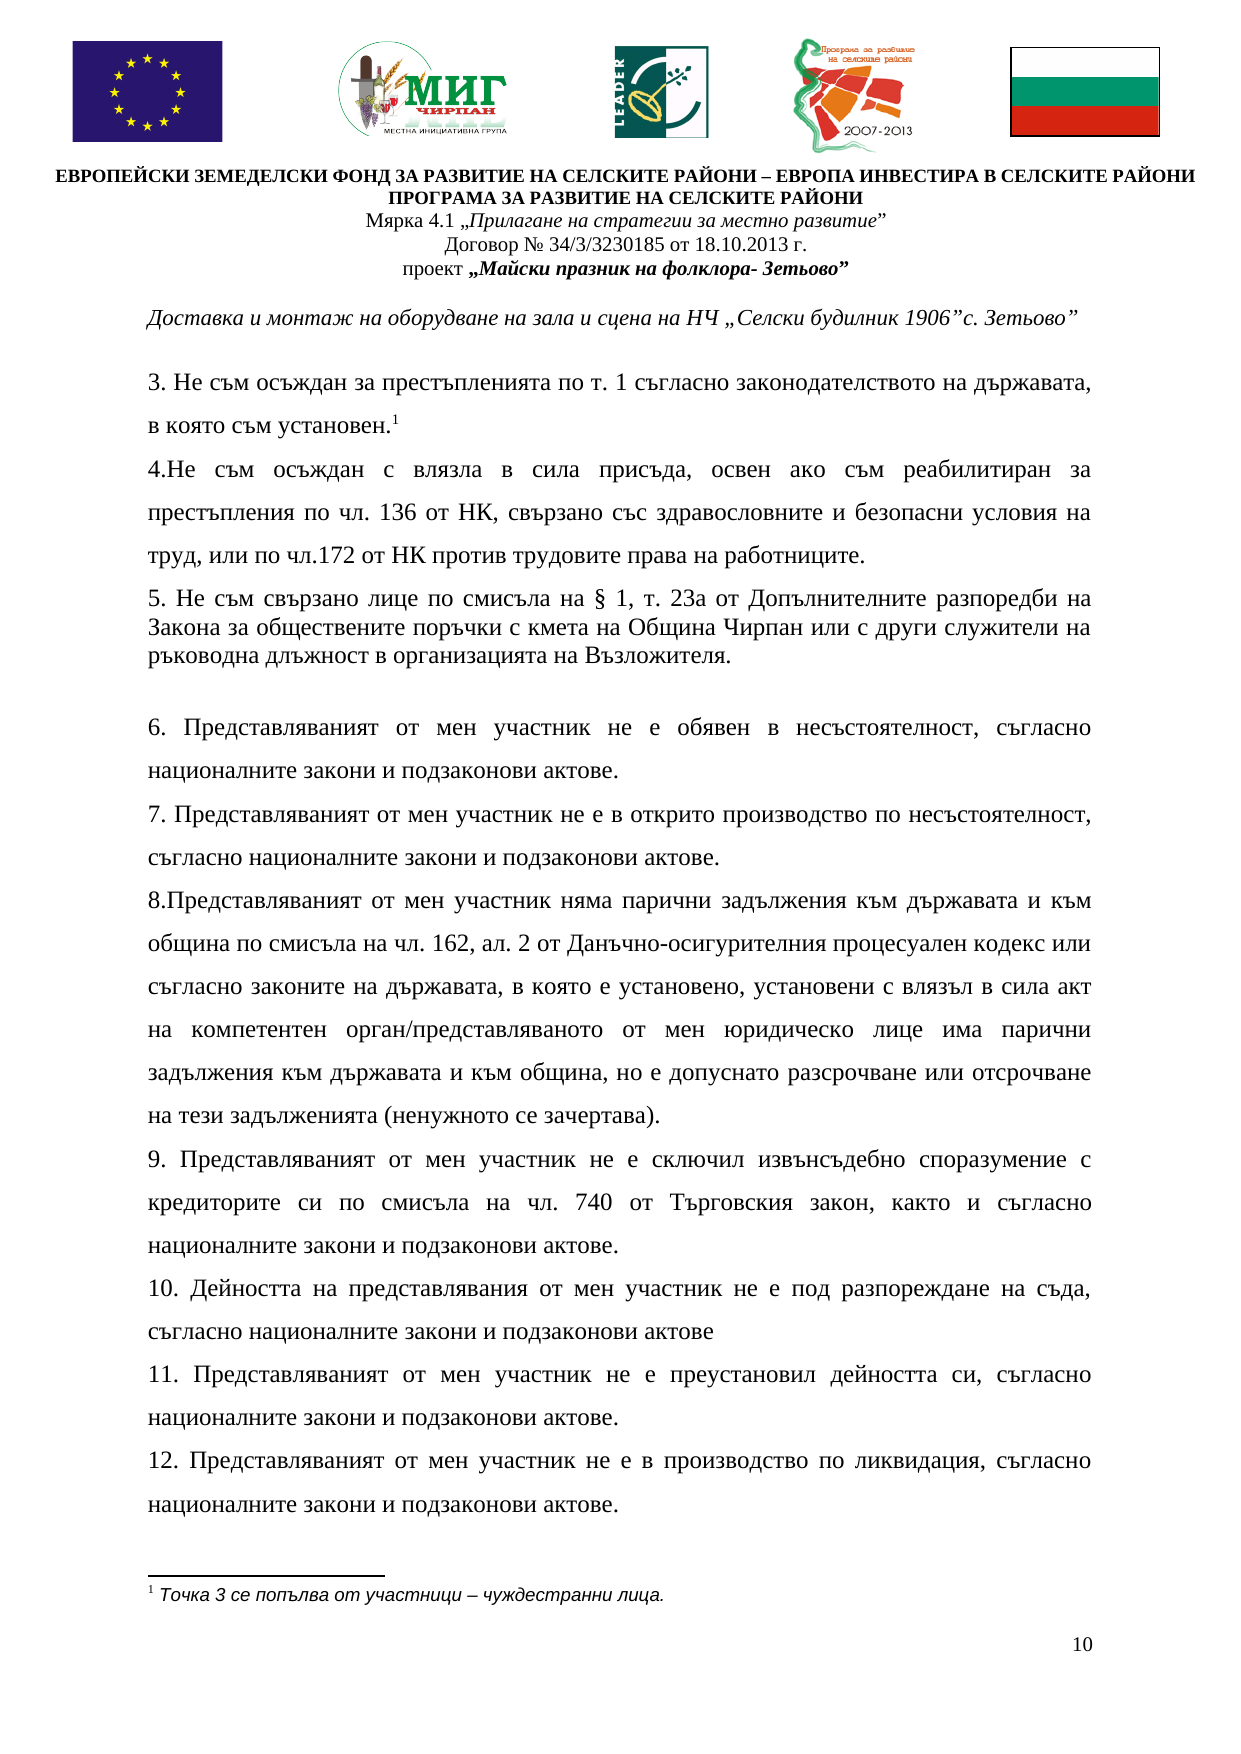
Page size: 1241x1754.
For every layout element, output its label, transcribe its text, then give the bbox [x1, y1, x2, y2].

text 5. Не съм свързано лице по смисъла на § 1, т. 23а от Допълнителните разпоредби на Закона за обществените поръчки с кмета на Община Чирпан или с други служители на ръководна длъжност в организацията на Възложителя. [148, 583, 1093, 669]
picture [72, 41, 223, 142]
picture [338, 41, 507, 136]
text 11. Представляваният от мен участник не е преустановил дейността си, съгласно националните закони и подзаконови актове. [148, 1359, 1093, 1431]
text 7. Представляваният от мен участник не е в открито производство по несъстоятелност, съгласно националните закони и подзаконови актове. [148, 799, 1093, 871]
text 9. Представляваният от мен участник не е сключил извънсъдебно споразумение с кредиторите си по смисъла на чл. 740 от Търговския закон, както и съгласно националните закони и подзаконови актове. [148, 1144, 1093, 1259]
picture [614, 46, 709, 138]
text 6. Представляваният от мен участник не е обявен в несъстоятелност, съгласно националните закони и подзаконови актове. [148, 712, 1093, 784]
picture [785, 29, 917, 157]
text 4.Не съм осъждан с влязла в сила присъда, освен ако съм реабилитиран за престъпления по чл. 136 от НК, свързано със здравословните и безопасни условия на труд, или по чл.172 от НК против трудовите права на работниците. [148, 454, 1093, 569]
text 10. Дейността на представлявания от мен участник не е под разпореждане на съда, съгласно националните закони и подзаконови актове [148, 1273, 1093, 1345]
text 8.Представляваният от мен участник няма парични задължения към държавата и към община по смисъла на чл. 162, ал. 2 от Данъчно-осигурителния процесуален кодекс или съгласно законите на държавата, в която е установено, установени с влязъл в сила акт на компетентен орган/представляваното от мен юридическо лице има парични задължения към държавата и към община, но е допуснато разсрочване или отсрочване на тези задълженията (ненужното се зачертава). [148, 885, 1093, 1129]
picture [1012, 48, 1159, 135]
text 3. Не съм осъждан за престъпленията по т. 1 съгласно законодателството на държавата, в която съм установен. [148, 367, 1093, 439]
text 12. Представляваният от мен участник не е в производство по ликвидация, съгласно националните закони и подзаконови актове. [148, 1446, 1093, 1517]
